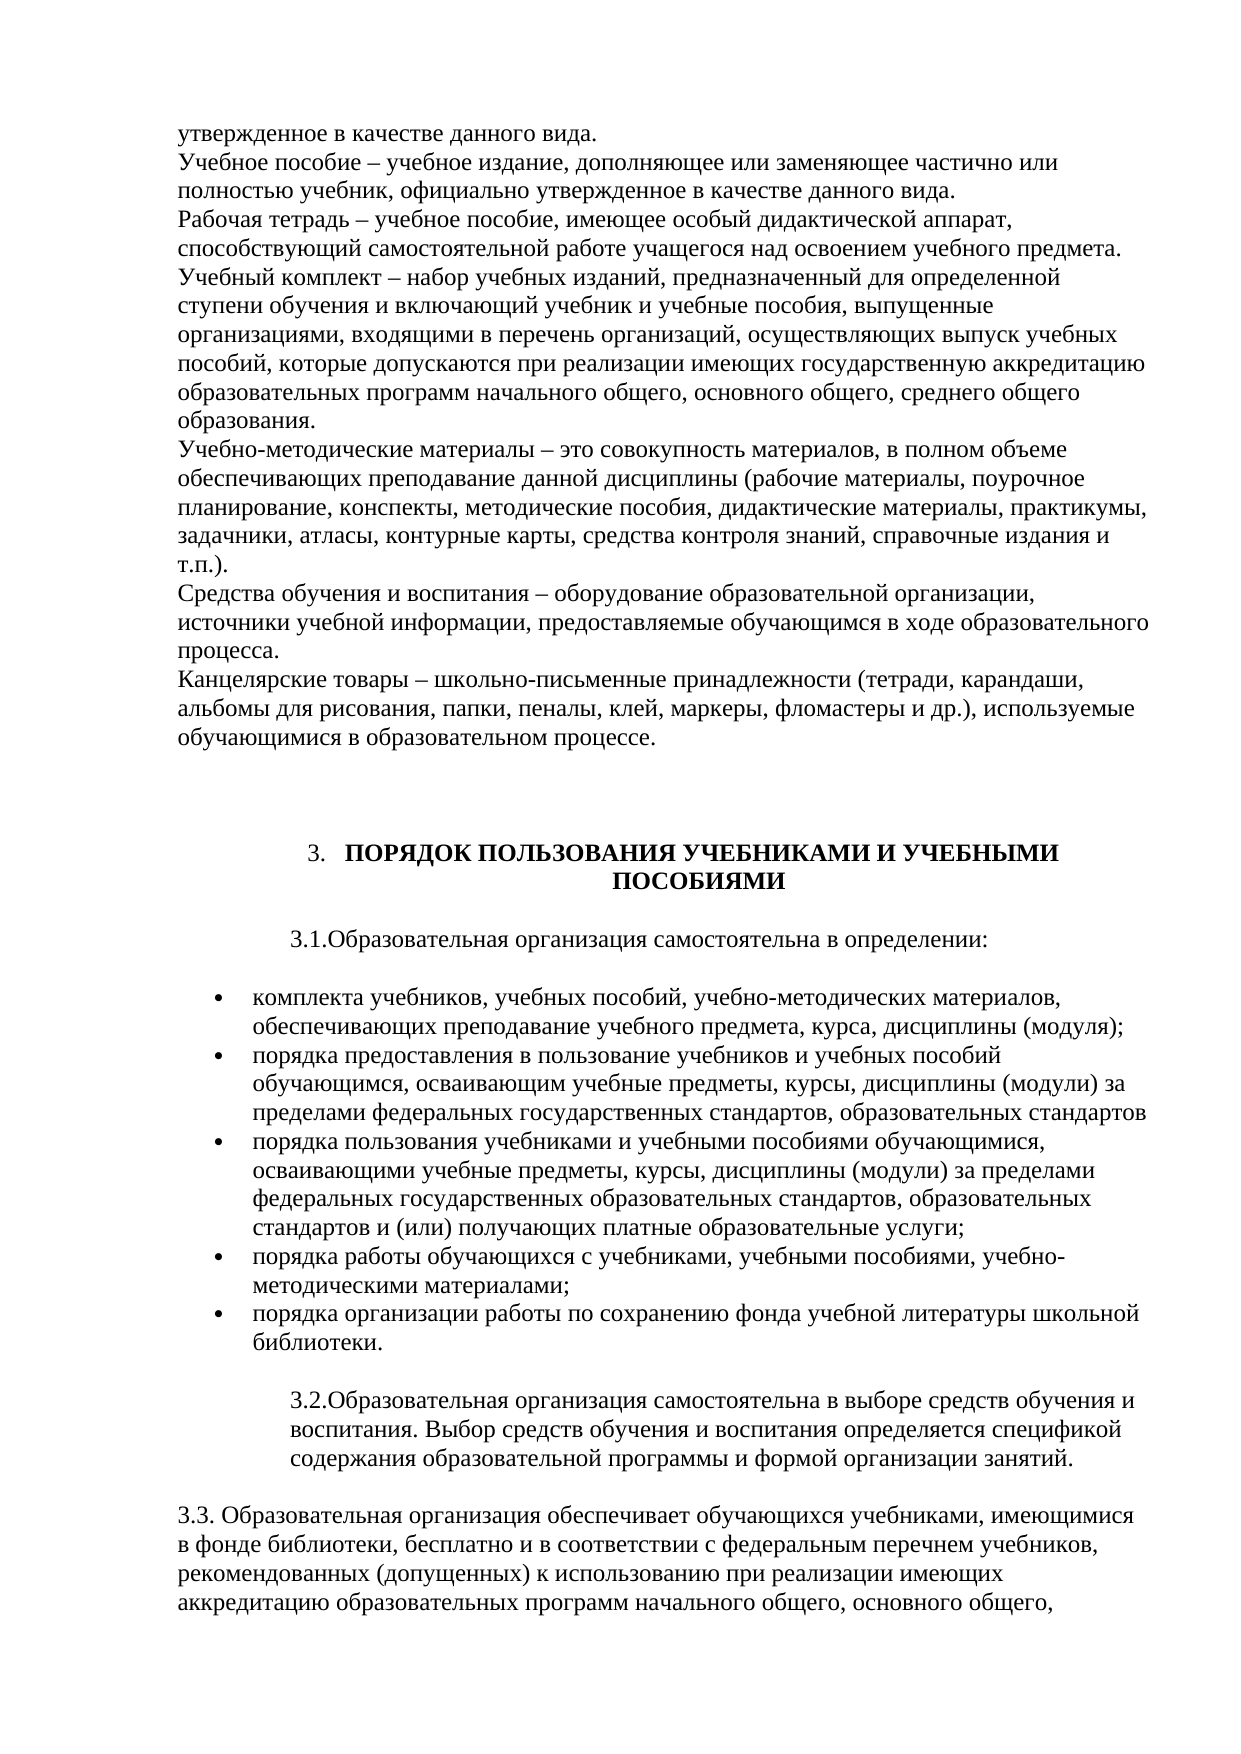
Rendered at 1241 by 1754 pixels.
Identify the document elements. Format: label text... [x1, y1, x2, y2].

text 3.2.Образовательная организация самостоятельна в выборе средств обучения и воспитания. Выбор средств обучения и воспитания определяется спецификой содержания образовательной программы и формой организации занятий. [290, 1385, 1152, 1471]
list порядка организации работы по сохранению фонда учебной литературы школьной библиотеки. [215, 1298, 1152, 1356]
list порядка работы обучающихся с учебниками, учебными пособиями, учебно-методическими материалами; [215, 1241, 1152, 1298]
list порядка пользования учебниками и учебными пособиями обучающимися, осваивающими учебные предметы, курсы, дисциплины (модули) за пределами федеральных государственных образовательных стандартов, образовательных стандартов и (или) получающих платные образовательные услуги; [215, 1126, 1152, 1241]
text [177, 1501, 1152, 1616]
list порядка предоставления в пользование учебников и учебных пособий обучающимся, осваивающим учебные предметы, курсы, дисциплины (модули) за пределами федеральных государственных стандартов, образовательных стандартов [215, 1040, 1152, 1126]
list комплекта учебников, учебных пособий, учебно-методических материалов, обеспечивающих преподавание учебного предмета, курса, дисциплины (модуля); [215, 982, 1152, 1040]
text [177, 118, 1152, 751]
text 3.1.Образовательная организация самостоятельна в определении: [290, 924, 1152, 953]
list ПОРЯДОК ПОЛЬЗОВАНИЯ УЧЕБНИКАМИ И УЧЕБНЫМИ ПОСОБИЯМИ [215, 838, 1152, 895]
